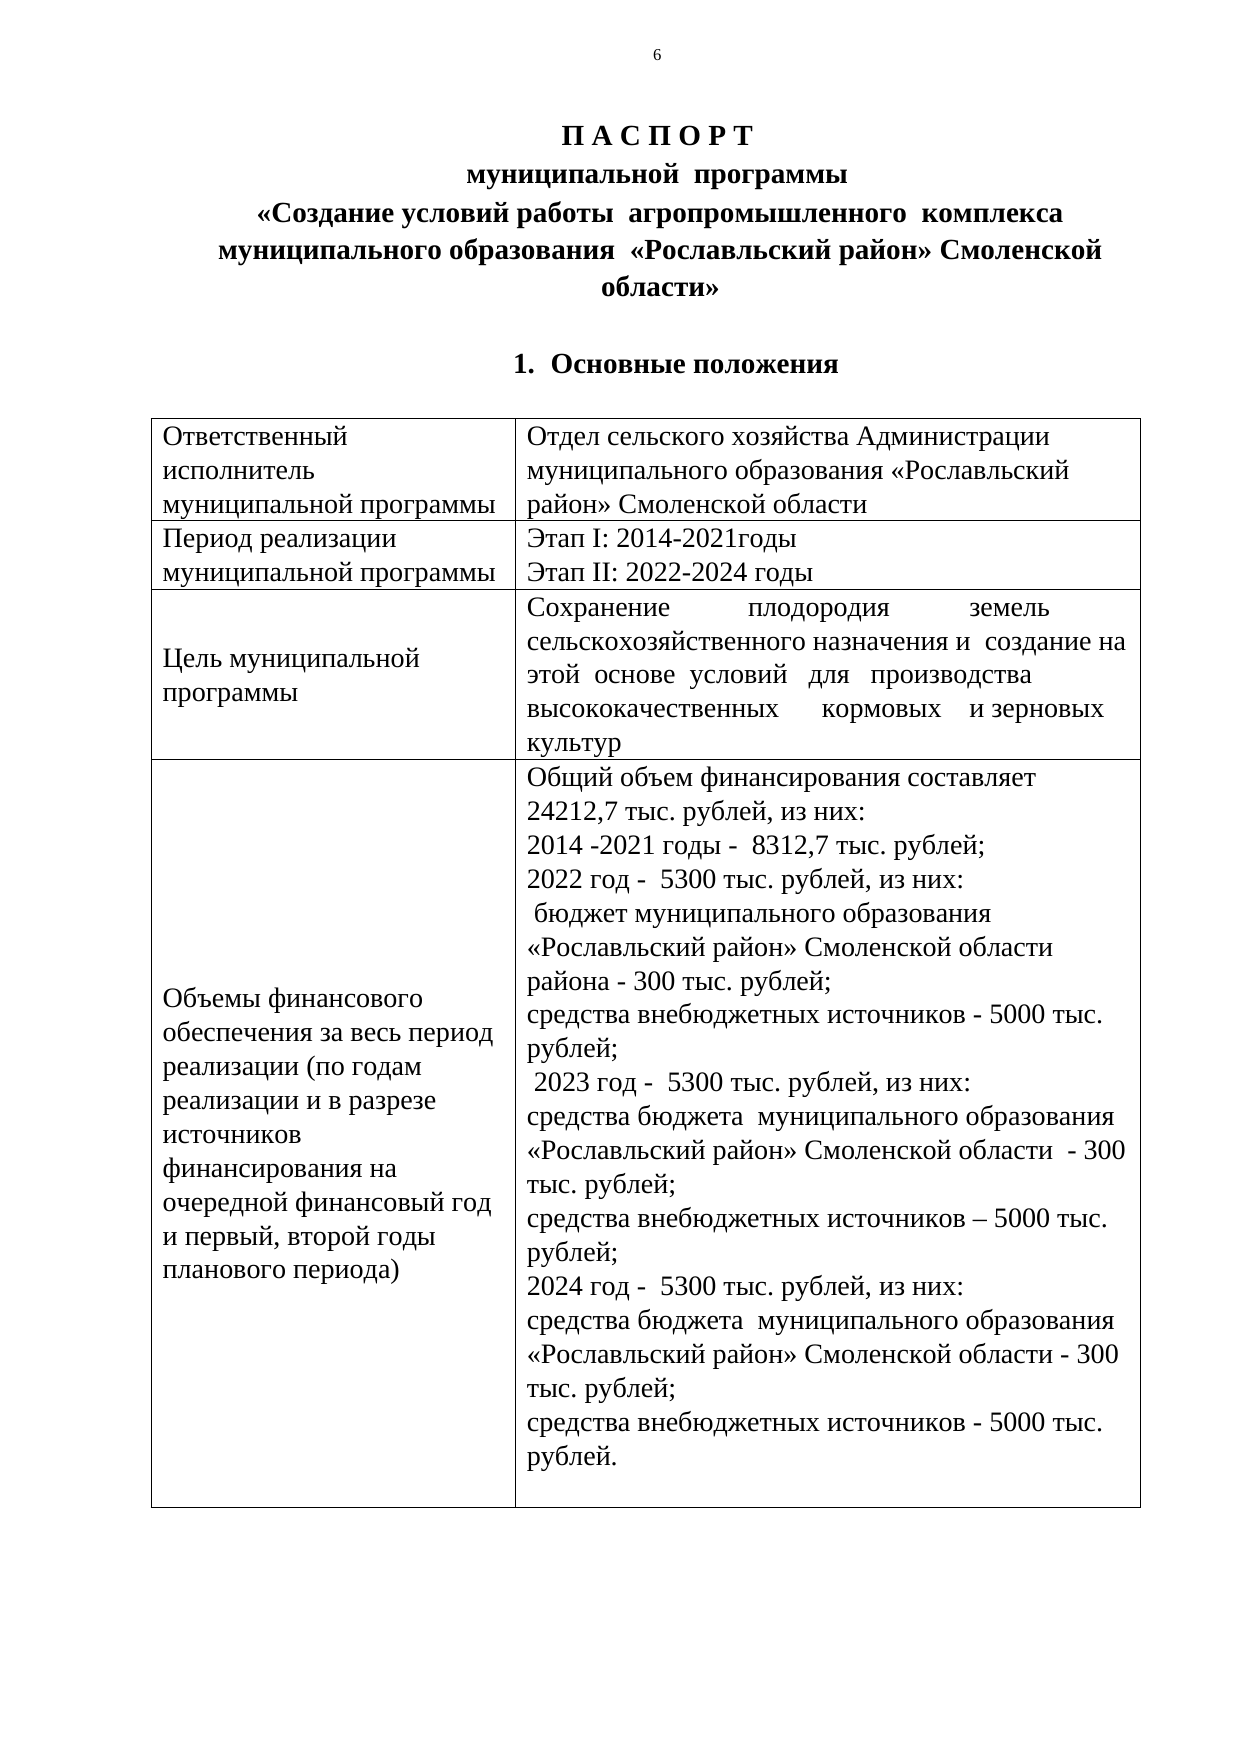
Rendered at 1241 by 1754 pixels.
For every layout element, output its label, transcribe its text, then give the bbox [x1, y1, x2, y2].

list Основные положения [200, 346, 1152, 379]
table_cell Общий объем финансирования составляет 24212,7 тыс. рублей, из них: 2014 -2021 годы - 8312,7 тыс. рублей; 2022 год - 5300 тыс. рублей, из них: бюджет муниципального образования «Рославльский район» Смоленской области района - 300 тыс. рублей; средства внебюджетных источников - 5000 тыс. рублей; 2023 год - 5300 тыс. рублей, из них: средства бюджета муниципального образования «Рославльский район» Смоленской области - 300 тыс. рублей; средства внебюджетных источников – 5000 тыс. рублей; 2024 год - 5300 тыс. рублей, из них: средства бюджета муниципального образования «Рославльский район» Смоленской области - 300 тыс. рублей; средства внебюджетных источников - 5000 тыс. рублей. [516, 760, 1140, 1507]
table_cell Этап I: 2014-2021годы Этап II: 2022-2024 годы [516, 521, 1140, 589]
table_header Отдел сельского хозяйства Администрации муниципального образования «Рославльский район» Смоленской области [516, 419, 1140, 520]
table_cell Объемы финансового обеспечения за весь период реализации (по годам реализации и в разрезе источников финансирования на очередной финансовый год и первый, второй годы планового периода) [152, 760, 515, 1507]
text «Создание условий работы агропромышленного комплекса муниципального образования «Рославльский район» Смоленской области» [168, 195, 1152, 302]
table_cell Сохранение плодородия земель сельскохозяйственного назначения и создание на этой основе условий для производства высококачественных кормовых и зерновых культур [516, 590, 1140, 759]
text П А С П О Р Т [162, 118, 1152, 152]
table_cell Цель муниципальной программы [152, 590, 515, 759]
table_cell Период реализации муниципальной программы [152, 521, 515, 589]
table_header Ответственный исполнитель муниципальной программы [152, 419, 515, 520]
text муниципальной программы [162, 157, 1152, 190]
